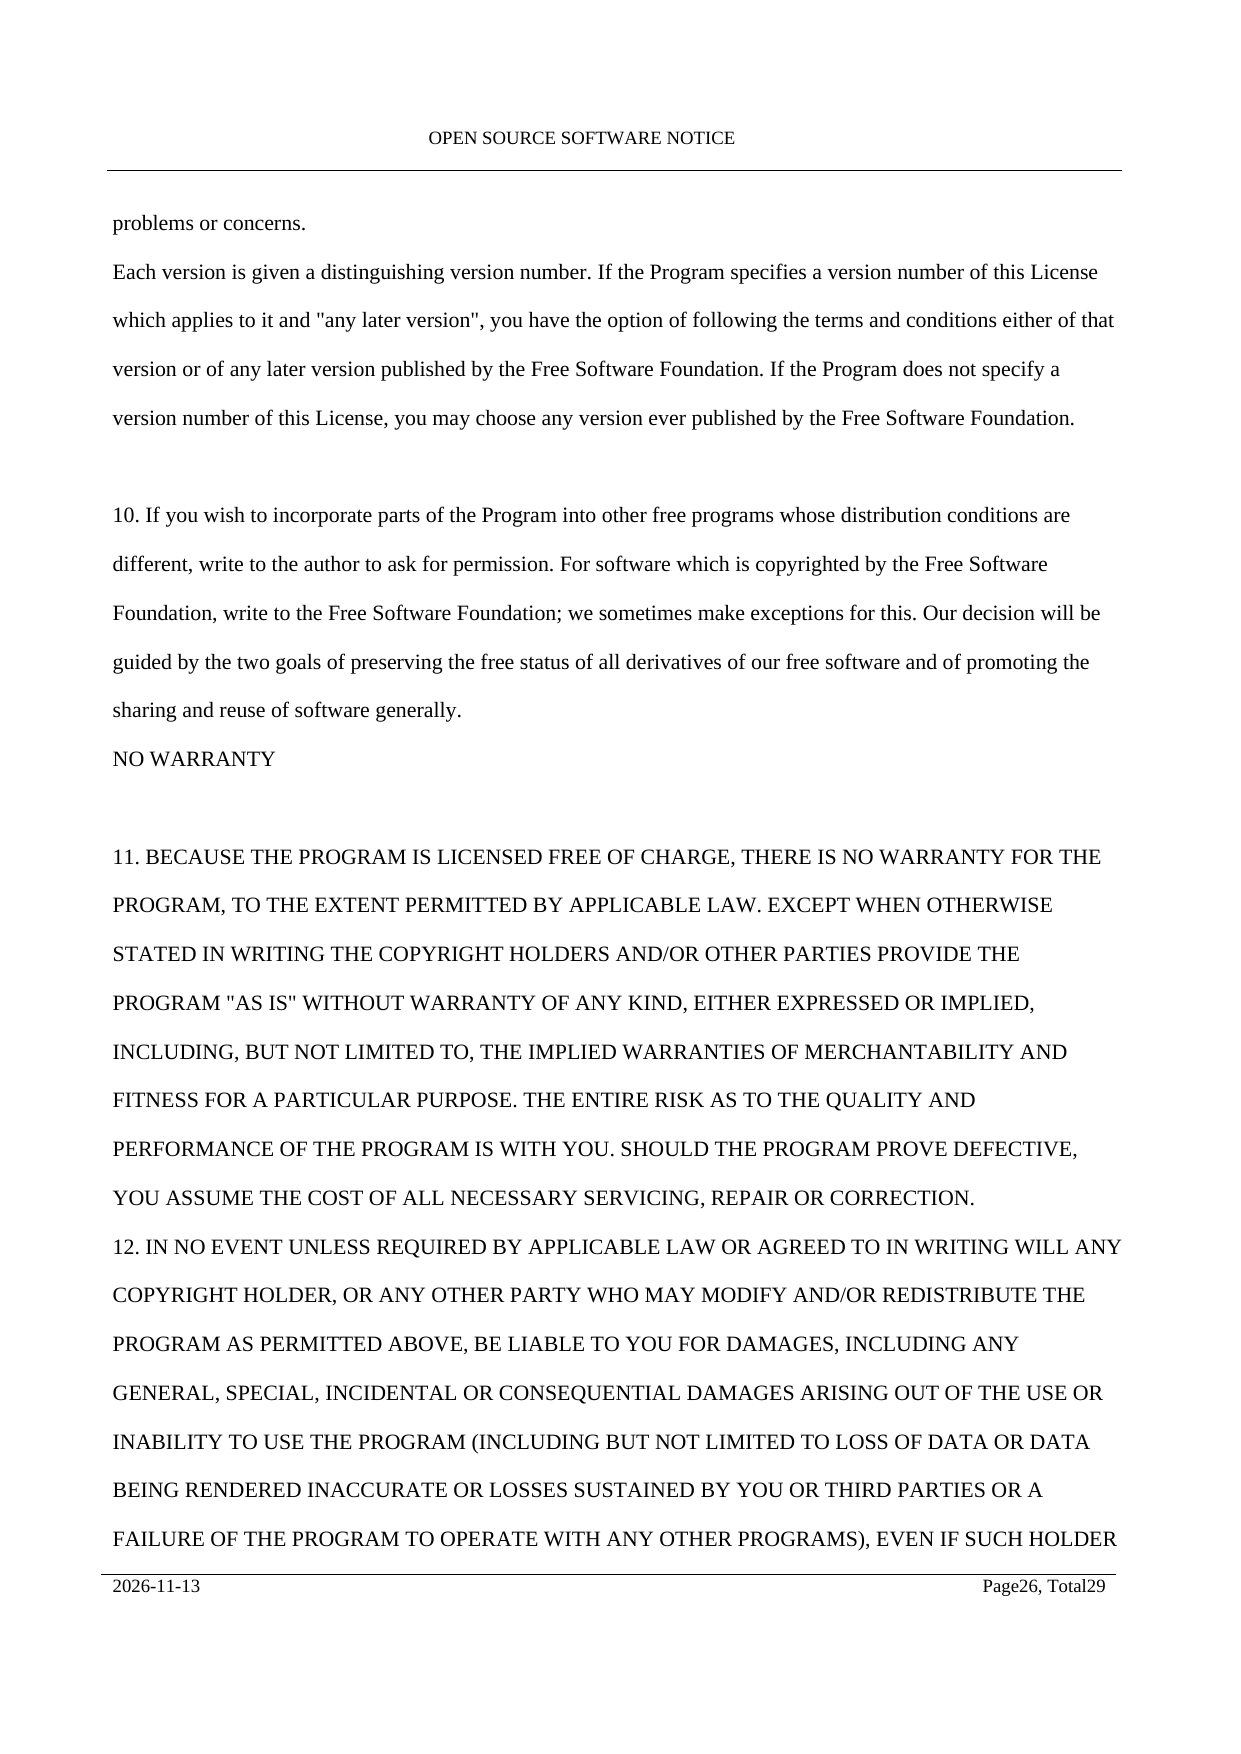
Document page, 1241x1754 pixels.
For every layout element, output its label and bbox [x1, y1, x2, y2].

text [112, 206, 1128, 1555]
